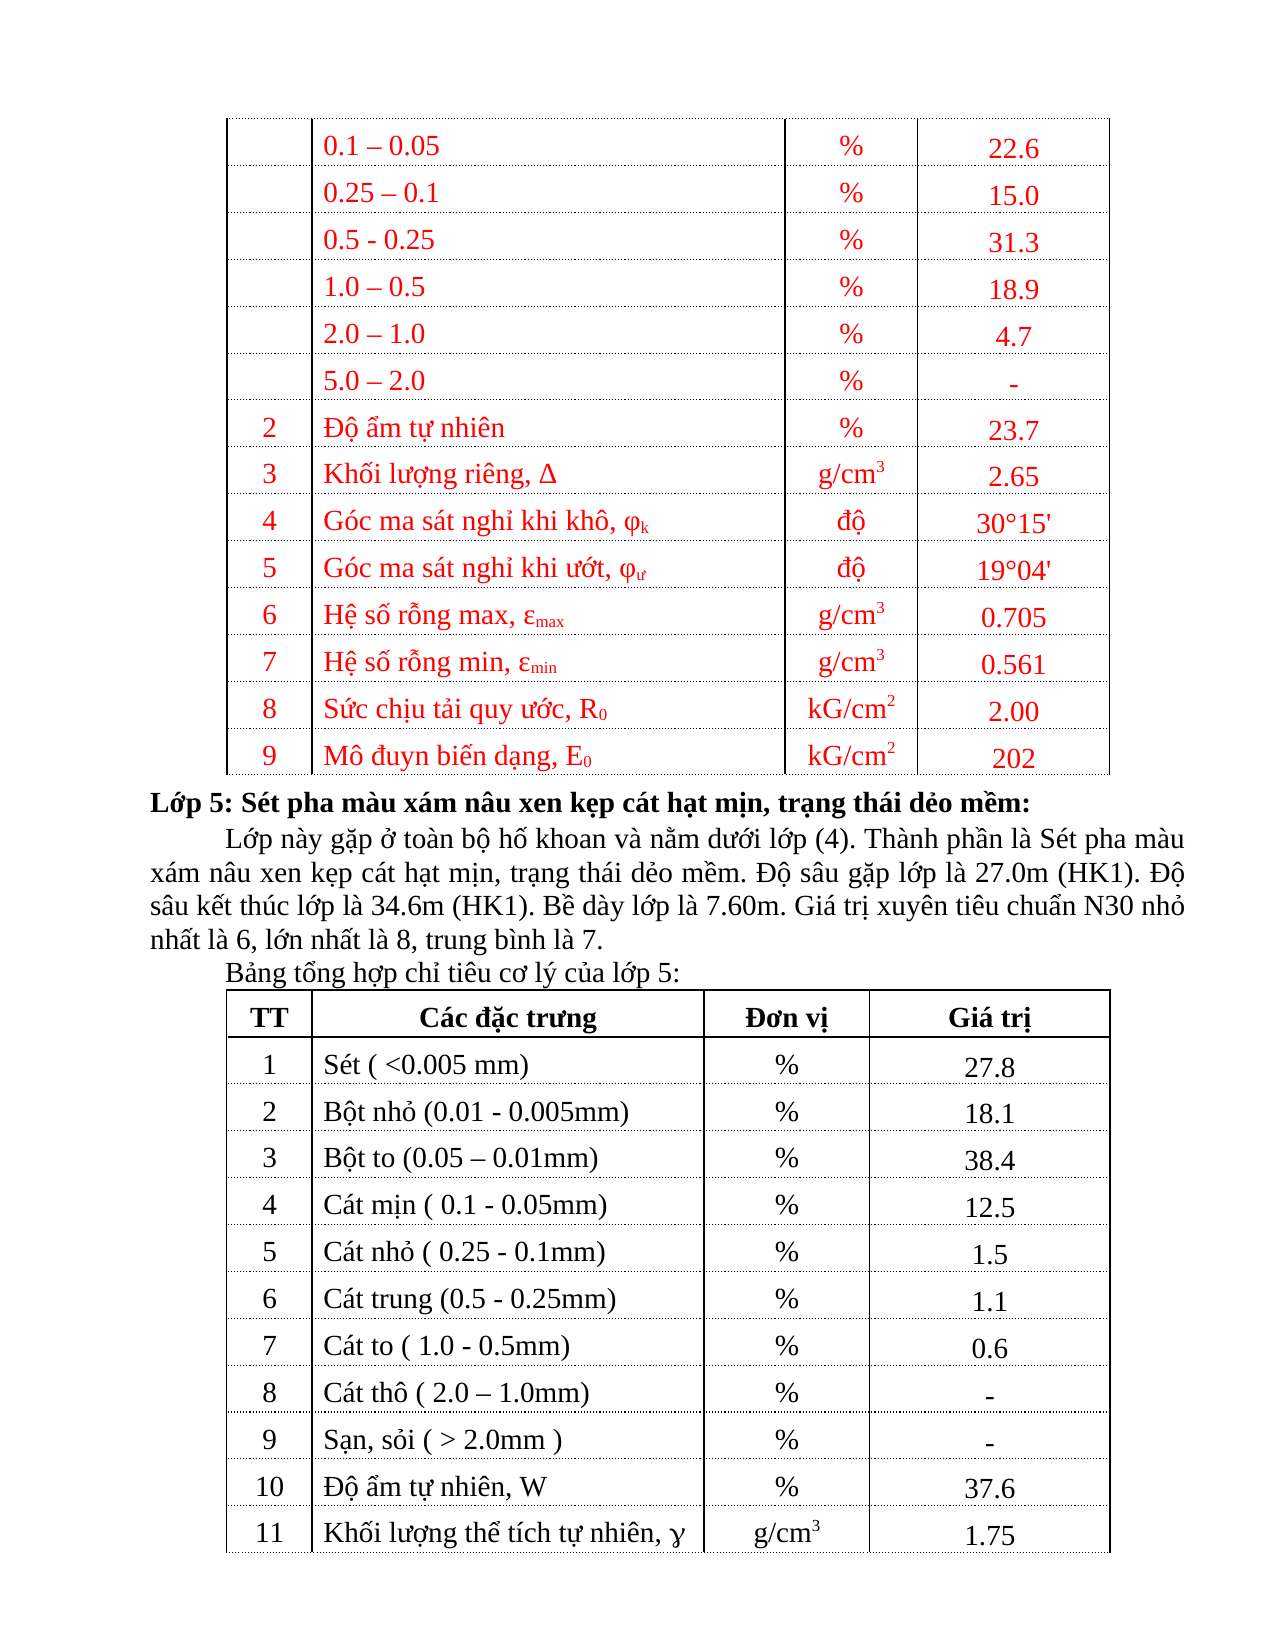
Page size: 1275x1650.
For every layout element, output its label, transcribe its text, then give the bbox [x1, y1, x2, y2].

table_cell 8 [228, 681, 311, 727]
table_cell 2.65 [918, 446, 1109, 493]
table_cell Hệ số rỗng min, εmin [313, 634, 784, 681]
table_cell 37.6 [870, 1458, 1109, 1505]
table_cell 202 [918, 728, 1109, 774]
table_cell 15.0 [918, 165, 1109, 212]
table_cell 12.5 [870, 1177, 1109, 1224]
table_cell % [705, 1083, 869, 1130]
table_cell Độ ẩm tự nhiên, W [313, 1458, 703, 1505]
table_cell 2 [228, 399, 311, 446]
table_cell 30°15' [918, 493, 1109, 540]
table_cell [228, 353, 311, 399]
table_cell Sét ( <0.005 mm) [313, 1038, 703, 1083]
table_cell 3 [227, 1130, 311, 1177]
table_cell 22.6 [918, 118, 1109, 165]
table_cell Cát nhỏ ( 0.25 - 0.1mm) [313, 1224, 703, 1271]
table_cell g/cm3 [705, 1505, 869, 1552]
table_cell Cát to ( 1.0 - 0.5mm) [313, 1318, 703, 1364]
table_cell - [870, 1365, 1109, 1411]
table_cell 0.705 [918, 587, 1109, 634]
table_cell 27.8 [870, 1038, 1109, 1083]
table_cell 5 [228, 540, 311, 587]
table_cell 31.3 [918, 212, 1109, 259]
table_cell 19°04' [918, 540, 1109, 587]
table_cell 0.5 - 0.25 [313, 212, 784, 259]
table_cell % [786, 306, 917, 352]
table_cell Khối lượng thể tích tự nhiên, [313, 1505, 703, 1552]
table_cell 2.00 [918, 681, 1109, 727]
table_cell 2 [227, 1083, 311, 1130]
table_cell % [705, 1318, 869, 1364]
table_cell Sức chịu tải quy ước, R0 [313, 681, 784, 727]
table_cell Sạn, sỏi ( > 2.0mm ) [313, 1411, 703, 1458]
table_cell 3 [228, 446, 311, 493]
table_cell 4 [228, 493, 311, 540]
table_cell Cát mịn ( 0.1 - 0.05mm) [313, 1177, 703, 1224]
table_cell % [786, 165, 917, 212]
table_cell 18.9 [918, 259, 1109, 306]
table_cell 7 [228, 634, 311, 681]
table_cell kG/cm2 [786, 728, 917, 774]
table_cell 1.5 [870, 1224, 1109, 1271]
table_cell độ [786, 493, 917, 540]
table_header Các đặc trưng [313, 991, 703, 1036]
table_cell [228, 212, 311, 259]
table_cell 1 [227, 1037, 311, 1083]
table_cell Góc ma sát nghỉ khi khô, φk [313, 493, 784, 540]
table_cell g/cm3 [786, 634, 917, 681]
table_cell [228, 259, 311, 306]
table_cell Góc ma sát nghỉ khi ướt, φư [313, 540, 784, 587]
table_cell Cát thô ( 2.0 – 1.0mm) [313, 1365, 703, 1411]
table_cell % [705, 1365, 869, 1411]
table_cell % [786, 399, 917, 446]
table_cell % [705, 1224, 869, 1271]
table_cell 4.7 [918, 306, 1109, 352]
table_cell 1.0 – 0.5 [313, 259, 784, 306]
text Lớp 5: Sét pha màu xám nâu xen kẹp cát hạt mịn, trạng thái dẻo mềm: [150, 775, 1186, 821]
table_cell 11 [227, 1505, 311, 1552]
table_cell 7 [227, 1318, 311, 1364]
table_cell Cát trung (0.5 - 0.25mm) [313, 1271, 703, 1318]
table_cell [228, 118, 311, 165]
table_cell % [705, 1177, 869, 1224]
text Lớp này gặp ở toàn bộ hố khoan và nằm dưới lớp (4). Thành phần là Sét pha màu xám nâu xen kẹp cát hạt mịn, trạng thái dẻo mềm. Độ sâu gặp lớp là 27.0m (HK1). Độ sâu kết thúc lớp là 34.6m (HK1). Bề dày lớp là 7.60m. Giá trị xuyên tiêu chuẩn N30 nhỏ nhất là 6, lớn nhất là 8, trung bình là 7. [150, 821, 1186, 955]
table_cell % [786, 353, 917, 399]
table_cell 38.4 [870, 1130, 1109, 1177]
table_cell % [786, 259, 917, 306]
table_cell 0.6 [870, 1318, 1109, 1364]
table_cell % [705, 1038, 869, 1083]
table_header Giá trị [870, 991, 1109, 1036]
table_cell g/cm3 [786, 587, 917, 634]
table_cell kG/cm2 [786, 681, 917, 727]
table_cell % [705, 1458, 869, 1505]
table_cell % [786, 212, 917, 259]
table_cell Độ ẩm tự nhiên [313, 399, 784, 446]
table_cell [228, 165, 311, 212]
table_cell % [786, 118, 917, 165]
table_cell % [705, 1271, 869, 1318]
table_header TT [227, 991, 311, 1036]
table_cell 0.1 – 0.05 [312, 118, 785, 165]
table_cell g/cm3 [786, 446, 917, 493]
table_cell - [918, 353, 1109, 399]
table_cell % [705, 1411, 869, 1458]
table_cell độ [786, 540, 917, 587]
table_header Đơn vị [705, 991, 869, 1036]
table_cell 9 [228, 728, 311, 774]
table_cell [228, 306, 311, 352]
table_cell - [870, 1411, 1109, 1458]
table_cell 10 [227, 1458, 311, 1505]
table_cell 18.1 [870, 1083, 1109, 1130]
table_cell Mô đuyn biến dạng, E0 [313, 728, 784, 774]
table_cell Bột to (0.05 – 0.01mm) [313, 1130, 703, 1177]
table_cell % [705, 1130, 869, 1177]
table_cell 23.7 [918, 399, 1109, 446]
table_cell 9 [227, 1411, 311, 1458]
table_cell 8 [227, 1365, 311, 1411]
table_cell Hệ số rỗng max, εmax [313, 587, 784, 634]
table_cell Bột nhỏ (0.01 - 0.005mm) [313, 1083, 703, 1130]
table_cell 4 [227, 1177, 311, 1224]
table_cell 0.561 [918, 634, 1109, 681]
table_cell Khối lượng riêng, ∆ [313, 446, 784, 493]
table_cell 6 [227, 1271, 311, 1318]
table_cell 0.25 – 0.1 [313, 165, 784, 212]
text Bảng tổng hợp chỉ tiêu cơ lý của lớp 5: [150, 955, 1186, 989]
table_cell 2.0 – 1.0 [313, 306, 784, 352]
table_cell 1.75 [870, 1505, 1109, 1552]
table_cell 5.0 – 2.0 [313, 353, 784, 399]
table_cell 5 [227, 1224, 311, 1271]
table_cell 1.1 [870, 1271, 1109, 1318]
table_cell 6 [228, 587, 311, 634]
